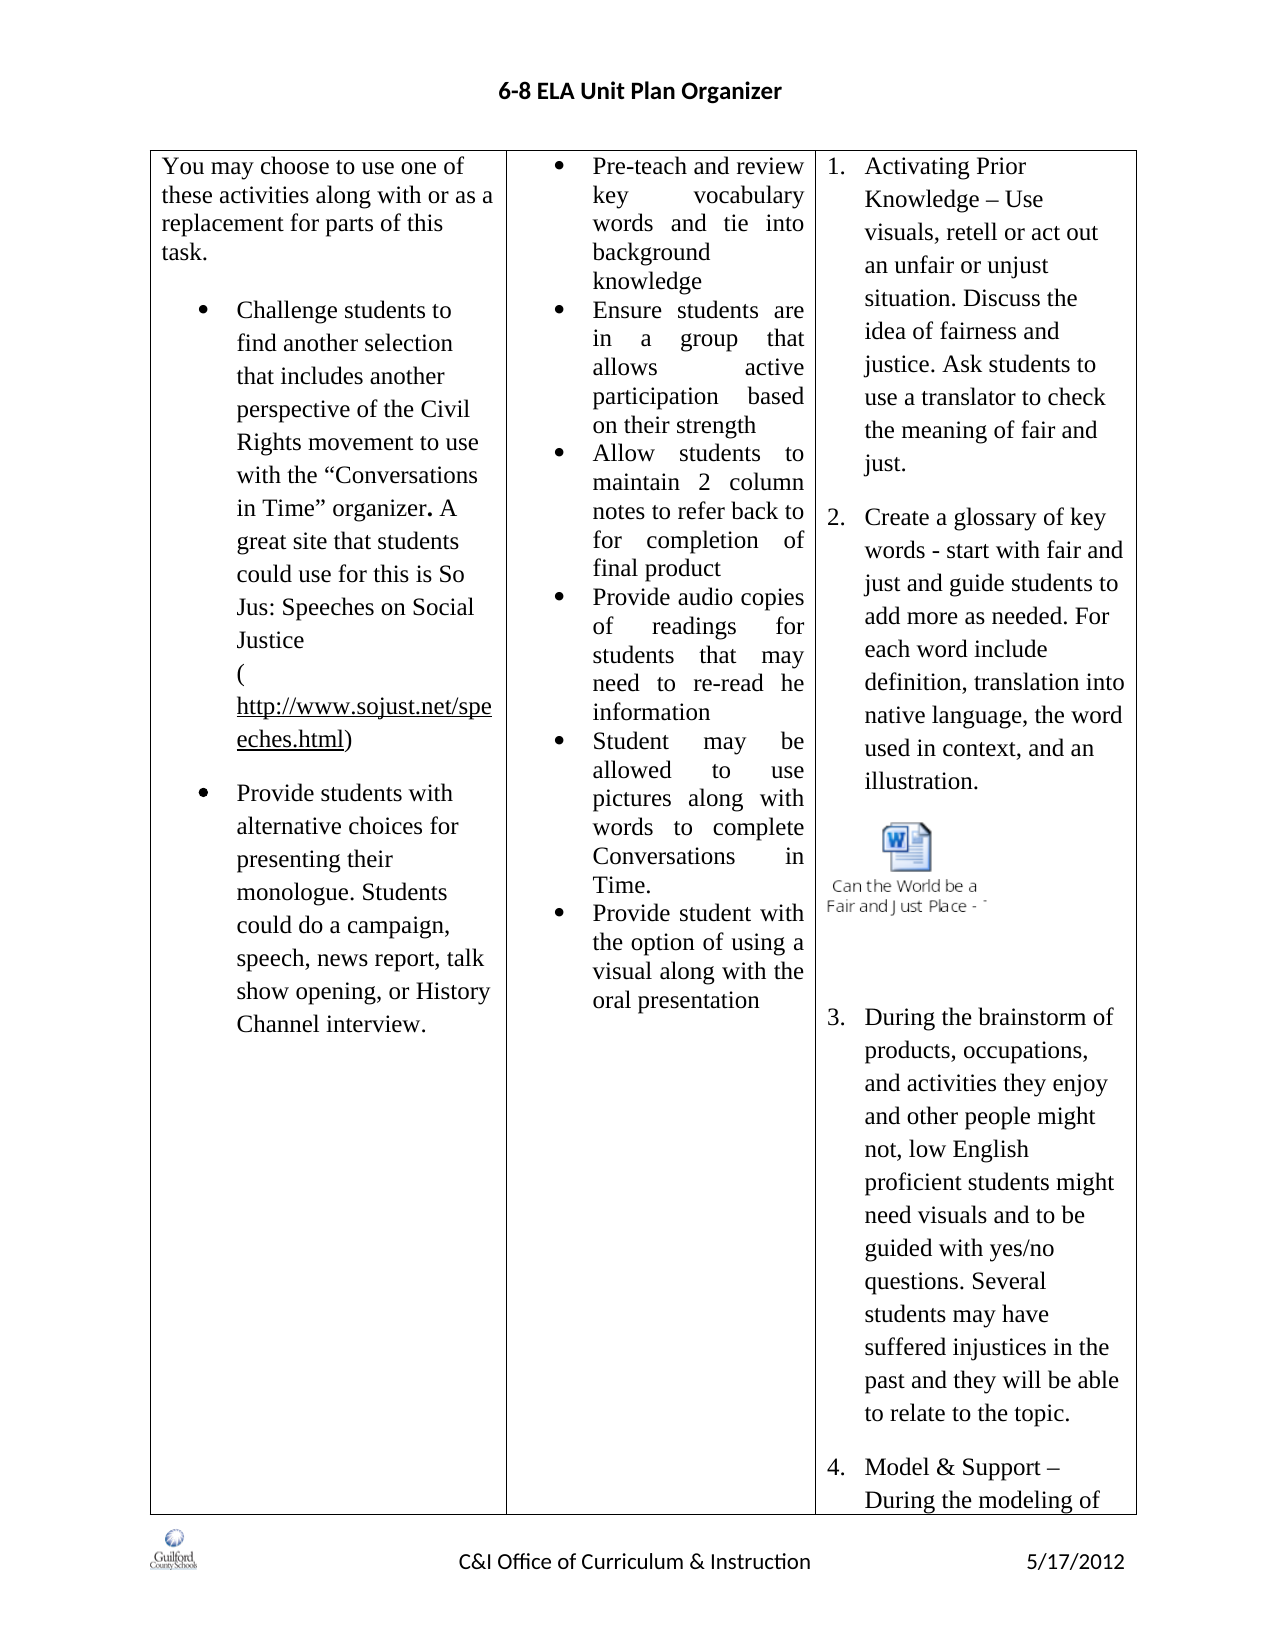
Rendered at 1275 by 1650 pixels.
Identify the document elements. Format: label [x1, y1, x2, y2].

table_cell [816, 151, 1136, 1514]
table_cell [151, 151, 506, 1514]
picture [150, 1526, 197, 1570]
table_cell [507, 151, 815, 1514]
